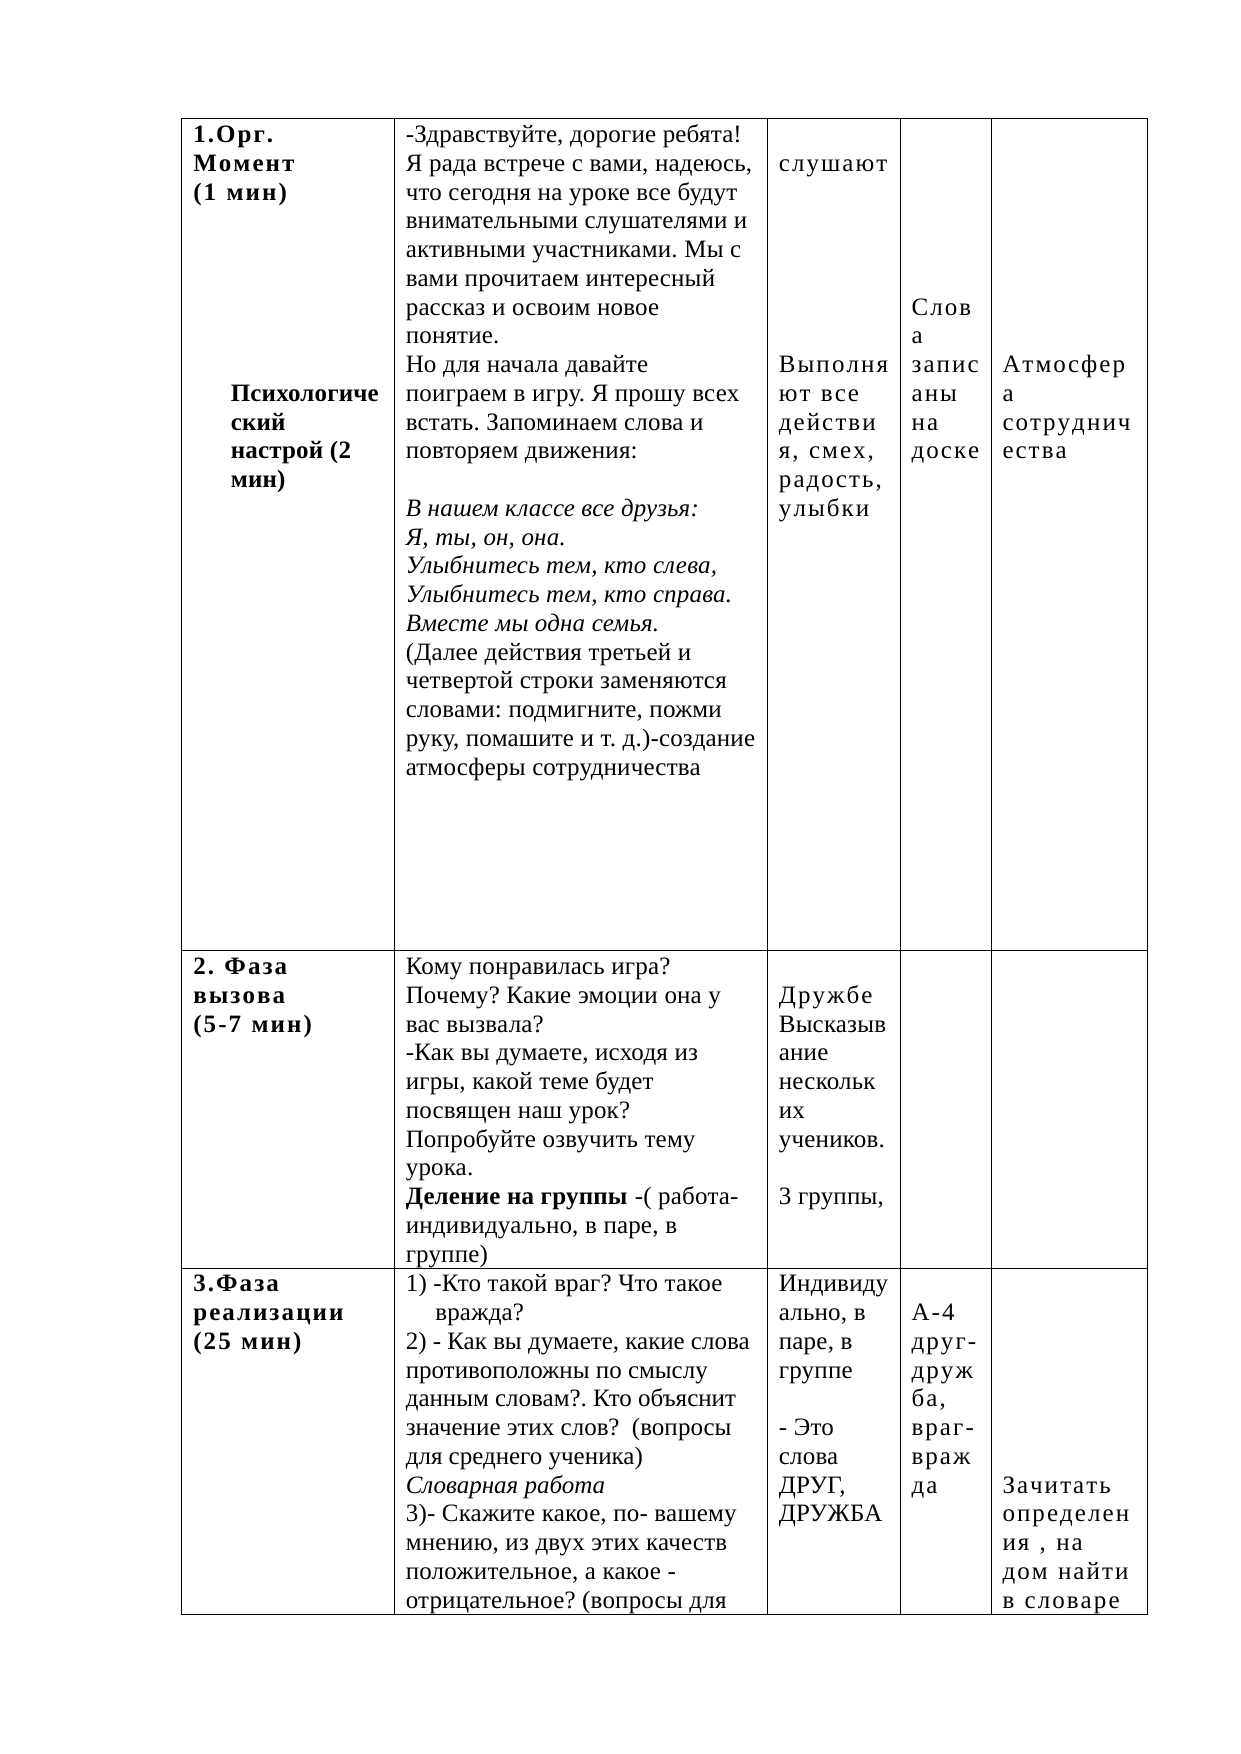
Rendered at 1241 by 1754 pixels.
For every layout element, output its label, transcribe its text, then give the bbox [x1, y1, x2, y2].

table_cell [768, 1269, 900, 1613]
table_cell Дружбе Высказывание нескольких учеников. 3 группы, [768, 951, 900, 1267]
table_cell Атмосфера сотрудничества [992, 119, 1147, 950]
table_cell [182, 1269, 394, 1613]
table_cell -Здравствуйте, дорогие ребята! Я рада встрече с вами, надеюсь, что сегодня на уроке все будут внимательными слушателями и активными участниками. Мы с вами прочитаем интересный рассказ и освоим новое понятие. Но для начала давайте поиграем в игру. Я прошу всех встать. Запоминаем слова и повторяем движения: В нашем классе все друзья: Я, ты, он, она. Улыбнитесь тем, кто слева, Улыбнитесь тем, кто справа. Вместе мы одна семья. (Далее действия третьей и четвертой строки заменяются словами: подмигните, пожми руку, помашите и т. д.)-создание атмосферы сотрудничества [395, 119, 767, 950]
table_cell слушают Выполняют все действия, смех, радость, улыбки [768, 119, 900, 950]
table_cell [901, 1269, 991, 1613]
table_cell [992, 1269, 1147, 1613]
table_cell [395, 1269, 767, 1613]
table_cell Кому понравилась игра? Почему? Какие эмоции она у вас вызвала? -Как вы думаете, исходя из игры, какой теме будет посвящен наш урок? Попробуйте озвучить тему урока. Деление на группы -( работа- индивидуально, в паре, в группе) [395, 951, 767, 1267]
table_cell 1.Орг. Момент (1 мин) Психологический настрой (2 мин) [182, 119, 394, 950]
table_cell Слова записаны на доске [901, 119, 991, 950]
table_cell [992, 951, 1147, 1267]
table_cell [901, 951, 991, 1267]
table_cell 2. Фаза вызова (5-7 мин) [182, 951, 394, 1267]
